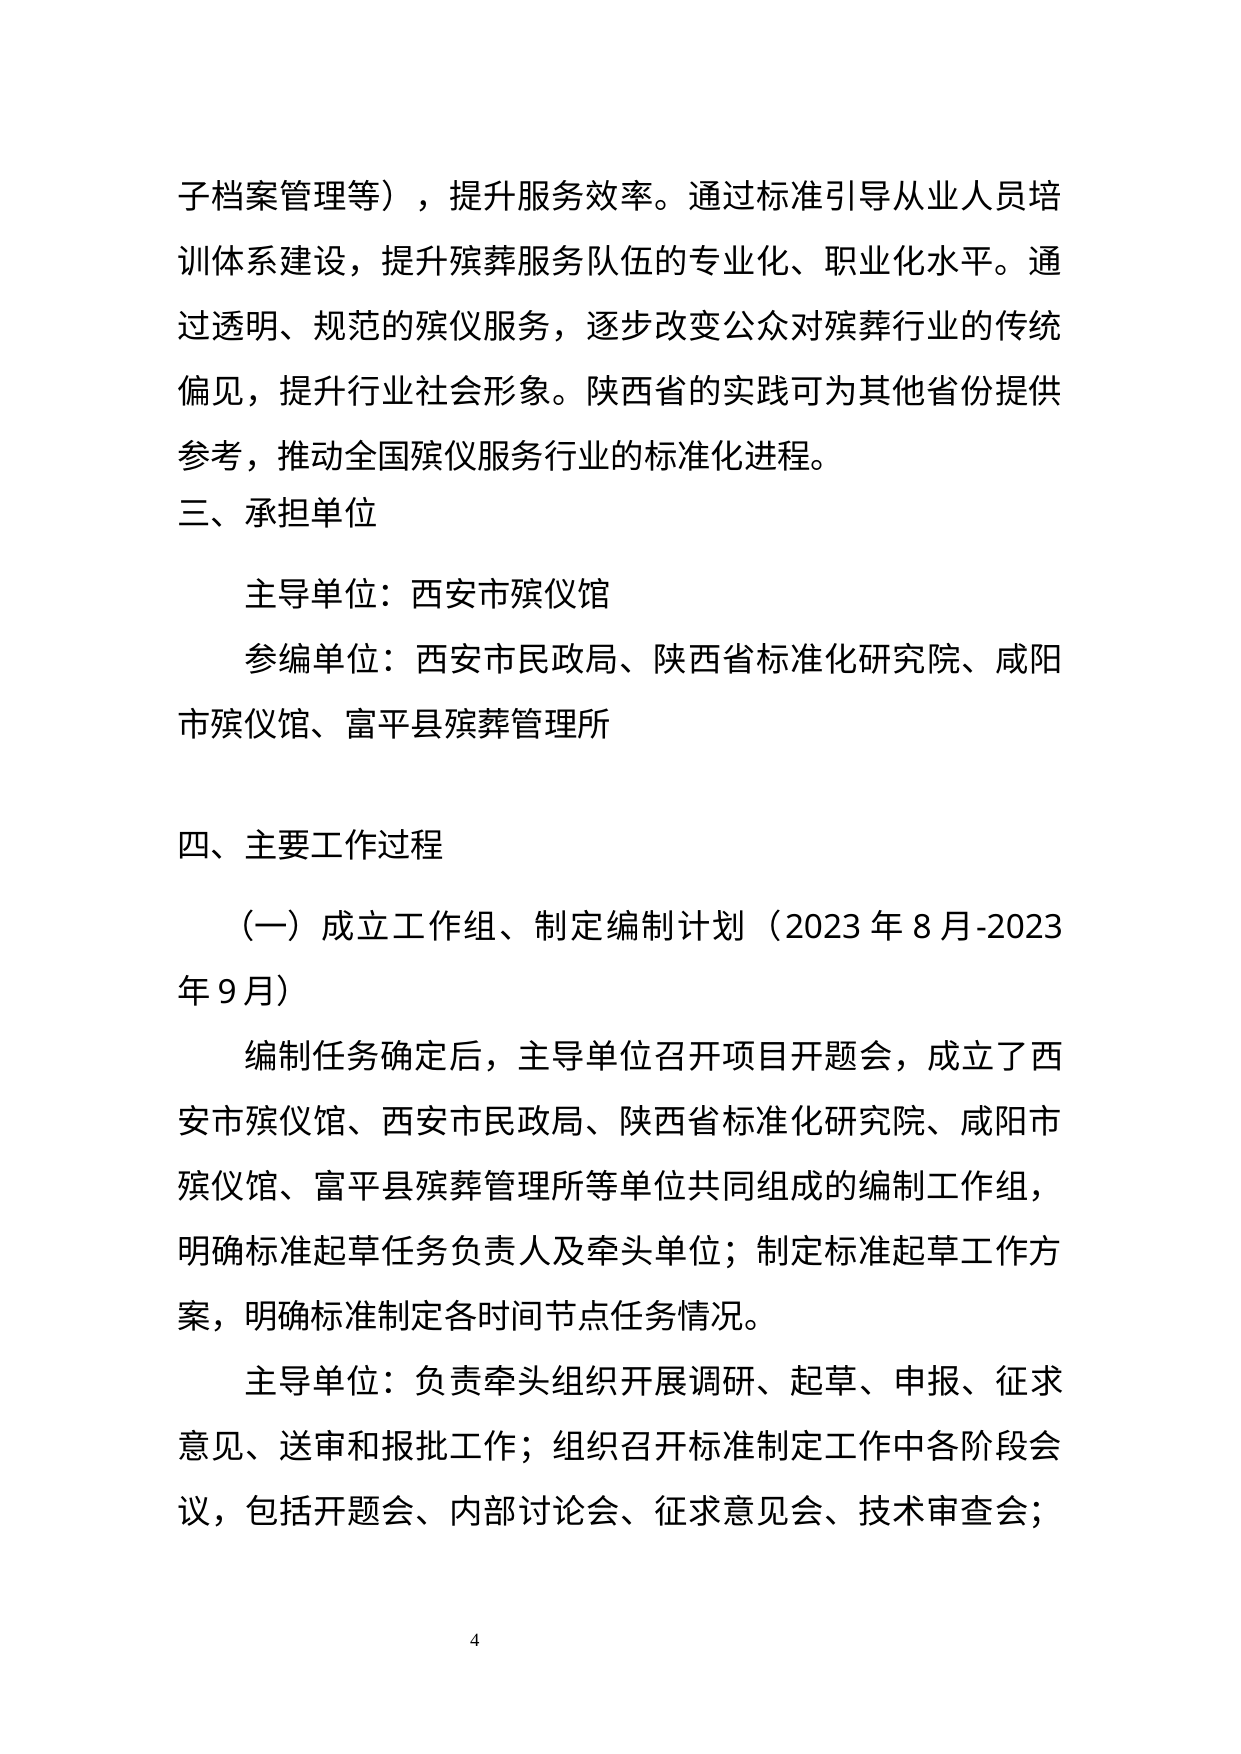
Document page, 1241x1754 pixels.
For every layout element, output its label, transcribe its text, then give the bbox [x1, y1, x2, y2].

text 编制任务确定后，主导单位召开项目开题会，成立了西安市殡仪馆、西安市民政局、陕西省标准化研究院、咸阳市殡仪馆、富平县殡葬管理所等单位共同组成的编制工作组，明确标准起草任务负责人及牵头单位；制定标准起草工作方案，明确标准制定各时间节点任务情况。 [177, 1022, 1063, 1347]
list 承担单位 [177, 487, 1063, 535]
list 成立工作组、制定编制计划（2023年8月-2023年9月） [177, 892, 1063, 1022]
text 参编单位：西安市民政局、陕西省标准化研究院、咸阳市殡仪馆、富平县殡葬管理所 [177, 624, 1063, 754]
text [177, 1347, 1063, 1542]
text 主导单位：西安市殡仪馆 [177, 559, 1063, 624]
list 主要工作过程 [177, 819, 1063, 867]
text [177, 162, 1063, 487]
